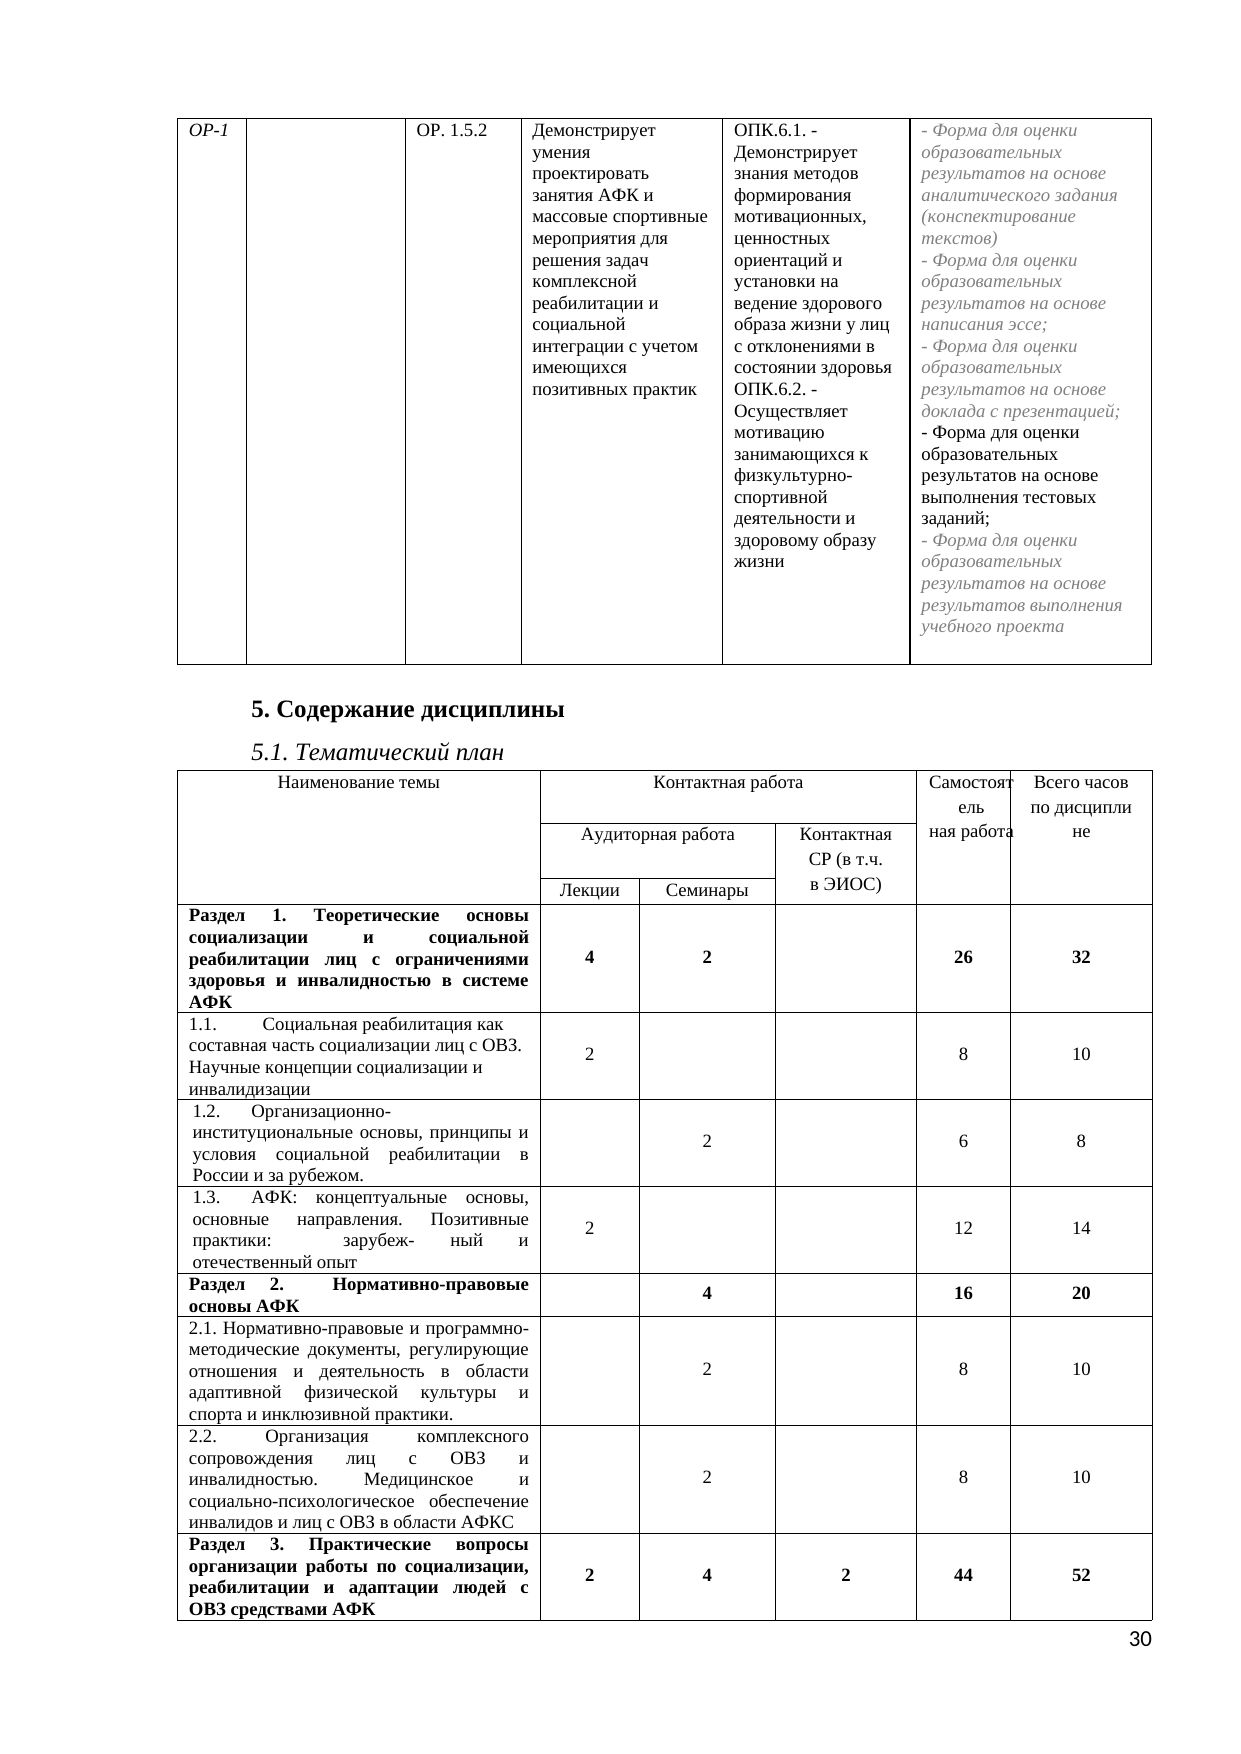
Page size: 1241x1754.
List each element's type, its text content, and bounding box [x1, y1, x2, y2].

table_cell 2 [640, 1426, 775, 1533]
table_cell АФК: концептуальные основы, основные направления. Позитивные практики: зарубеж- ный и отечественный опыт [178, 1187, 540, 1272]
table_header Наименование темы [178, 771, 540, 904]
table_cell 8 [917, 1013, 1010, 1099]
table_cell [640, 1187, 775, 1272]
table_cell 6 [917, 1100, 1010, 1186]
table_cell 10 [1011, 1426, 1152, 1533]
table_cell [776, 1187, 916, 1272]
table_cell 8 [917, 1426, 1010, 1533]
text 5.1. Тематический план [177, 737, 1152, 766]
table_cell 2 [541, 1534, 639, 1619]
table_cell 16 [917, 1274, 1010, 1316]
table_cell 26 [917, 905, 1010, 1012]
table_cell - Форма для оценки образовательных результатов на основе аналитического задания (конспектирование текстов) - Форма для оценки образовательных результатов на основе написания эссе; - Форма для оценки образовательных результатов на основе доклада с презентацией; - Форма для оценки образовательных результатов на основе выполнения тестовых заданий; - Форма для оценки образовательных результатов на основе результатов выполнения учебного проекта [911, 119, 1151, 664]
table_cell [541, 1426, 639, 1533]
table_cell Контактная СР (в т.ч. в ЭИОС) [776, 824, 916, 904]
table_cell 14 [1011, 1187, 1152, 1272]
table_cell ОПК.6.1. -Демонстрирует знания методов формирования мотивационных, ценностных ориентаций и установки на ведение здорового образа жизни у лиц с отклонениями в состоянии здоровья ОПК.6.2. -Осуществляет мотивацию занимающихся к физкультурно-спортивной деятельности и здоровому образу жизни [723, 119, 909, 664]
table_cell [541, 1100, 639, 1186]
table_cell [541, 1317, 639, 1424]
table_cell 10 [1011, 1317, 1152, 1424]
table_cell Организационно-институциональные основы, принципы и условия социальной реабилитации в России и за рубежом. [178, 1100, 540, 1186]
table_cell 8 [917, 1317, 1010, 1424]
table_cell [776, 1317, 916, 1424]
table_cell 32 [1011, 905, 1152, 1012]
table_cell 2.2. Организация комплексного сопровождения лиц с ОВЗ и инвалидностью. Медицинское и социально-психологическое обеспечение инвалидов и лиц с ОВЗ в области АФКС [178, 1426, 540, 1533]
table_cell Демонстрирует умения проектировать занятия АФК и массовые спортивные мероприятия для решения задач комплексной реабилитации и социальной интеграции с учетом имеющихся позитивных практик [522, 119, 722, 664]
table_cell [776, 1274, 916, 1316]
table_cell Раздел 3. Практические вопросы организации работы по социализации, реабилитации и адаптации людей с ОВЗ средствами АФК [178, 1534, 540, 1619]
table_cell 2 [640, 1100, 775, 1186]
table_cell 2 [541, 1013, 639, 1099]
table_cell 4 [640, 1274, 775, 1316]
table_cell 2 [640, 1317, 775, 1424]
table_cell [247, 119, 405, 664]
table_cell [640, 1013, 775, 1099]
table_cell 2 [640, 905, 775, 1012]
table_cell ОР-1 [178, 119, 246, 664]
table_cell 2 [541, 1187, 639, 1272]
table_cell 4 [640, 1534, 775, 1619]
table_cell Аудиторная работа [541, 824, 775, 878]
table_cell [541, 1274, 639, 1316]
table_cell [776, 905, 916, 1012]
table_cell [776, 1426, 916, 1533]
table_header Всего часов по дисципли не [1011, 771, 1152, 904]
table_cell 4 [541, 905, 639, 1012]
table_cell 12 [917, 1187, 1010, 1272]
table_cell 10 [1011, 1013, 1152, 1099]
table_cell 44 [917, 1534, 1010, 1619]
table_cell Социальная реабилитация как составная часть социализации лиц с ОВЗ. Научные концепции социализации и инвалидизации [178, 1013, 540, 1099]
table_cell 52 [1011, 1534, 1152, 1619]
table_cell 2.1. Нормативно-правовые и программно-методические документы, регулирующие отношения и деятельность в области адаптивной физической культуры и спорта и инклюзивной практики. [178, 1317, 540, 1424]
table_cell 20 [1011, 1274, 1152, 1316]
table_cell ОР. 1.5.2 [406, 119, 521, 664]
table_header Контактная работа [541, 771, 916, 822]
table_cell 2 [776, 1534, 916, 1619]
table_cell [776, 1013, 916, 1099]
table_cell Раздел 1. Теоретические основы социализации и социальной реабилитации лиц с ограничениями здоровья и инвалидностью в системе АФК [178, 905, 540, 1012]
table_header Самостоятель ная работа [917, 771, 1010, 904]
text 5. Содержание дисциплины [177, 694, 1152, 723]
table_cell [776, 1100, 916, 1186]
table_cell Семинары [640, 879, 775, 904]
table_cell 8 [1011, 1100, 1152, 1186]
table_cell Раздел 2. Нормативно-правовые основы АФК [178, 1274, 540, 1316]
table_cell Лекции [541, 879, 639, 904]
